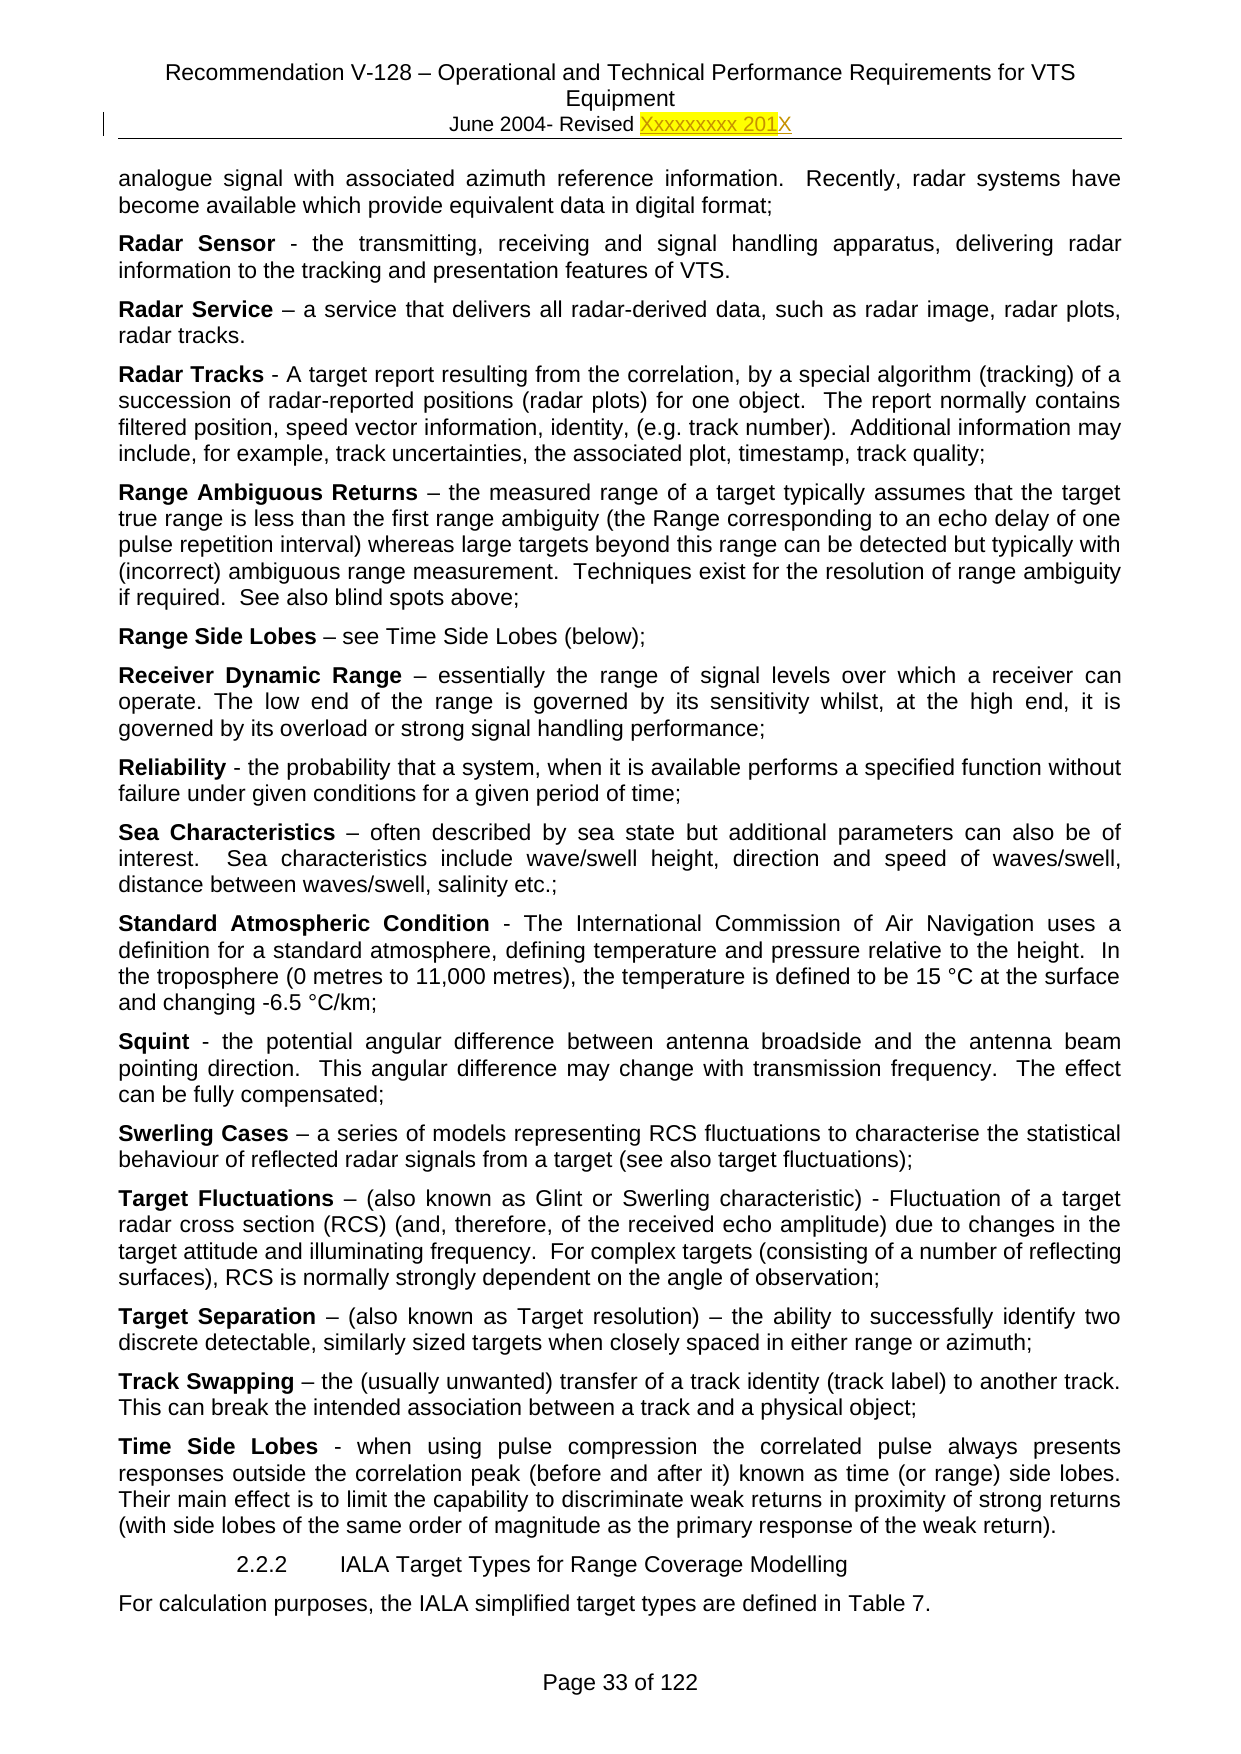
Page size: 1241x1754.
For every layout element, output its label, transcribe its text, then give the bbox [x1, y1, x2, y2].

text Radar Tracks - A target report resulting from the correlation, by a special algorithm (tracking) of a succession of radar-reported positions (radar plots) for one object. The report normally contains filtered position, speed vector information, identity, (e.g. track number). Additional information may include, for example, track uncertainties, the associated plot, timestamp, track quality; [118, 361, 1122, 466]
text Target Fluctuations – (also known as Glint or Swerling characteristic) - Fluctuation of a target radar cross section (RCS) (and, therefore, of the received echo amplitude) due to changes in the target attitude and illuminating frequency. For complex targets (consisting of a number of reflecting surfaces), RCS is normally strongly dependent on the angle of observation; [118, 1185, 1122, 1290]
text Radar Sensor - the transmitting, receiving and signal handling apparatus, delivering radar information to the tracking and presentation features of VTS. [118, 230, 1122, 283]
text Receiver Dynamic Range – essentially the range of signal levels over which a receiver can operate. The low end of the range is governed by its sensitivity whilst, at the high end, it is governed by its overload or strong signal handling performance; [118, 662, 1122, 741]
text Radar Service – a service that delivers all radar-derived data, such as radar image, radar plots, radar tracks. [118, 296, 1122, 348]
text Swerling Cases – a series of models representing RCS fluctuations to characterise the statistical behaviour of reflected radar signals from a target (see also target fluctuations); [118, 1120, 1122, 1172]
text Standard Atmospheric Condition - The International Commission of Air Navigation uses a definition for a standard atmosphere, defining temperature and pressure relative to the height. In the troposphere (0 metres to 11,000 metres), the temperature is defined to be 15 °C at the surface and changing -6.5 °C/km; [118, 910, 1122, 1016]
text Time Side Lobes - when using pulse compression the correlated pulse always presents responses outside the correlation peak (before and after it) known as time (or range) side lobes. Their main effect is to limit the capability to discriminate weak returns in proximity of strong returns (with side lobes of the same order of magnitude as the primary response of the weak return). [118, 1433, 1122, 1539]
subtitle IALA Target Types for Range Coverage Modelling [236, 1551, 1122, 1577]
text Squint - the potential angular difference between antenna broadside and the antenna beam pointing direction. This angular difference may change with transmission frequency. The effect can be fully compensated; [118, 1028, 1122, 1107]
text Sea Characteristics – often described by sea state but additional parameters can also be of interest. Sea characteristics include wave/swell height, direction and speed of waves/swell, distance between waves/swell, salinity etc.; [118, 819, 1122, 898]
text Target Separation – (also known as Target resolution) – the ability to successfully identify two discrete detectable, similarly sized targets when closely spaced in either range or azimuth; [118, 1303, 1122, 1356]
text Track Swapping – the (usually unwanted) transfer of a track identity (track label) to another track. This can break the intended association between a track and a physical object; [118, 1368, 1122, 1421]
text For calculation purposes, the IALA simplified target types are defined in table 7. [118, 1590, 1122, 1616]
text Reliability - the probability that a system, when it is available performs a specified function without failure under given conditions for a given period of time; [118, 753, 1122, 806]
text Range Ambiguous Returns – the measured range of a target typically assumes that the target true range is less than the first range ambiguity (the Range corresponding to an echo delay of one pulse repetition interval) whereas large targets beyond this range can be detected but typically with (incorrect) ambiguous range measurement. Techniques exist for the resolution of range ambiguity if required. See also blind spots above; [118, 479, 1122, 611]
text Range Side Lobes – see Time Side Lobes (below); [118, 623, 1122, 649]
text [118, 165, 1122, 218]
